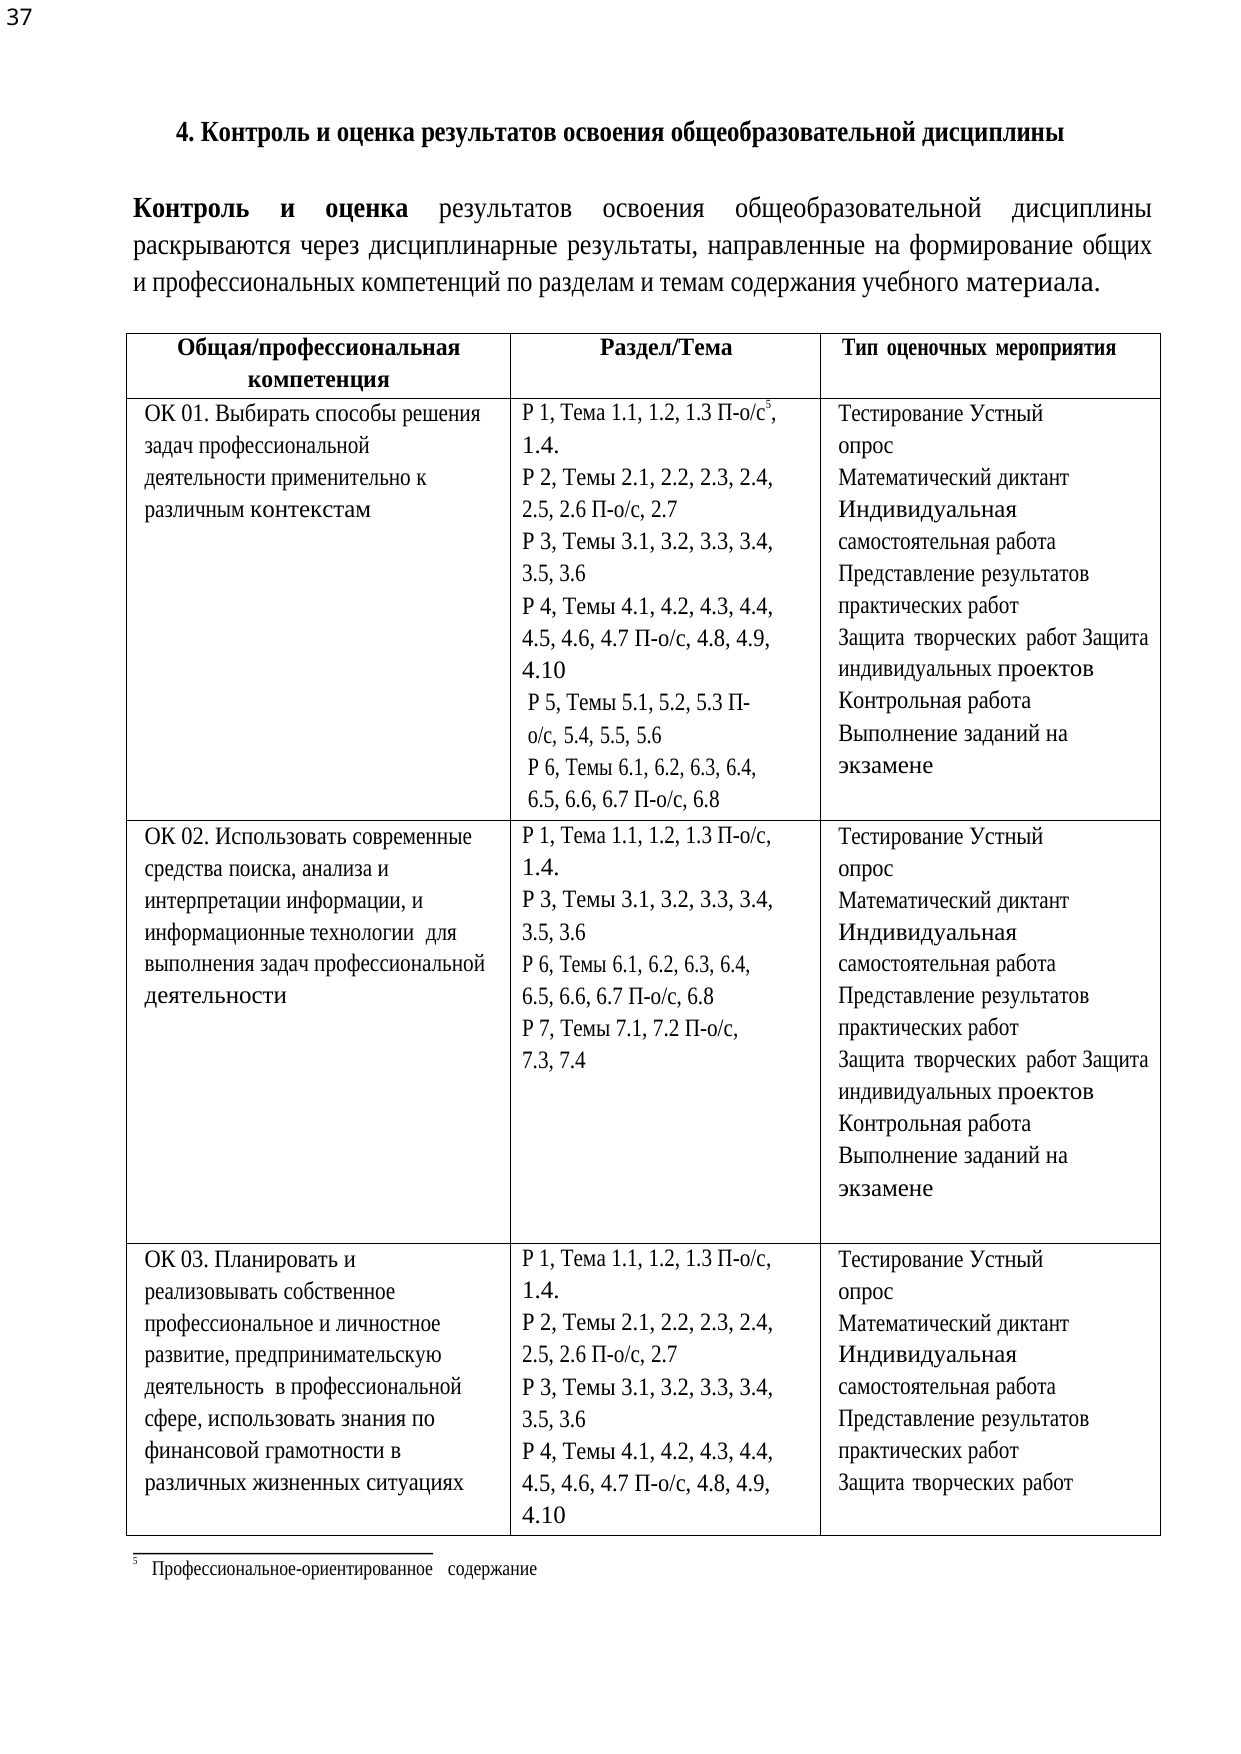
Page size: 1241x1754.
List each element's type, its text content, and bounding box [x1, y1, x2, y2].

table_cell Р 1, Тема 1.1, 1.2, 1.3 П-о/c, 1.4. Р 3, Темы 3.1, 3.2, 3.3, 3.4, 3.5, 3.6 Р 6, Темы 6.1, 6.2, 6.3, 6.4, 6.5, 6.6, 6.7 П-о/c, 6.8 Р 7, Темы 7.1, 7.2 П-о/c, 7.3, 7.4 [511, 821, 820, 1243]
table_header Общая/профессиональная компетенция [127, 334, 510, 397]
table_header Раздел/Тема [511, 334, 820, 397]
table_header Тип оценочных мероприятия [821, 334, 1160, 397]
table_cell ОК 02. Использовать современные средства поиска, анализа и интерпретации информации, и информационные технологии для выполнения задач профессиональной деятельности [127, 821, 510, 1243]
text 5 Профессиональное-ориентированное содержание [133, 1555, 1171, 1580]
text Контроль и оценка результатов освоения общеобразовательной дисциплины раскрываются через дисциплинарные результаты, направленные на формирование общих и профессиональных компетенций по разделам и темам содержания учебного материала. [133, 190, 1152, 298]
table_cell ОК 01. Выбирать способы решения задач профессиональной деятельности применительно к различным контекстам [127, 399, 510, 820]
table_cell Тестирование Устный опрос Математический диктант Индивидуальная самостоятельная работа Представление результатов практических работ Защита творческих работ [821, 1244, 1160, 1535]
table_cell Р 1, Тема 1.1, 1.2, 1.3 П-о/c, 1.4. Р 2, Темы 2.1, 2.2, 2.3, 2.4, 2.5, 2.6 П-о/с, 2.7 Р 3, Темы 3.1, 3.2, 3.3, 3.4, 3.5, 3.6 Р 4, Темы 4.1, 4.2, 4.3, 4.4, 4.5, 4.6, 4.7 П-о/c, 4.8, 4.9, 4.10 [511, 1244, 820, 1535]
text 4. Контроль и оценка результатов освоения общеобразовательной дисциплины [176, 114, 1171, 148]
table_cell Р 1, Тема 1.1, 1.2, 1.3 П-о/c5, 1.4. Р 2, Темы 2.1, 2.2, 2.3, 2.4, 2.5, 2.6 П-о/с, 2.7 Р 3, Темы 3.1, 3.2, 3.3, 3.4, 3.5, 3.6 Р 4, Темы 4.1, 4.2, 4.3, 4.4, 4.5, 4.6, 4.7 П-о/c, 4.8, 4.9, 4.10 Р 5, Темы 5.1, 5.2, 5.3 П- о/с, 5.4, 5.5, 5.6 Р 6, Темы 6.1, 6.2, 6.3, 6.4, 6.5, 6.6, 6.7 П-о/c, 6.8 [511, 399, 820, 820]
table_cell ОК 03. Планировать и реализовывать собственное профессиональное и личностное развитие, предпринимательскую деятельность в профессиональной сфере, использовать знания по финансовой грамотности в различных жизненных ситуациях [127, 1244, 510, 1535]
